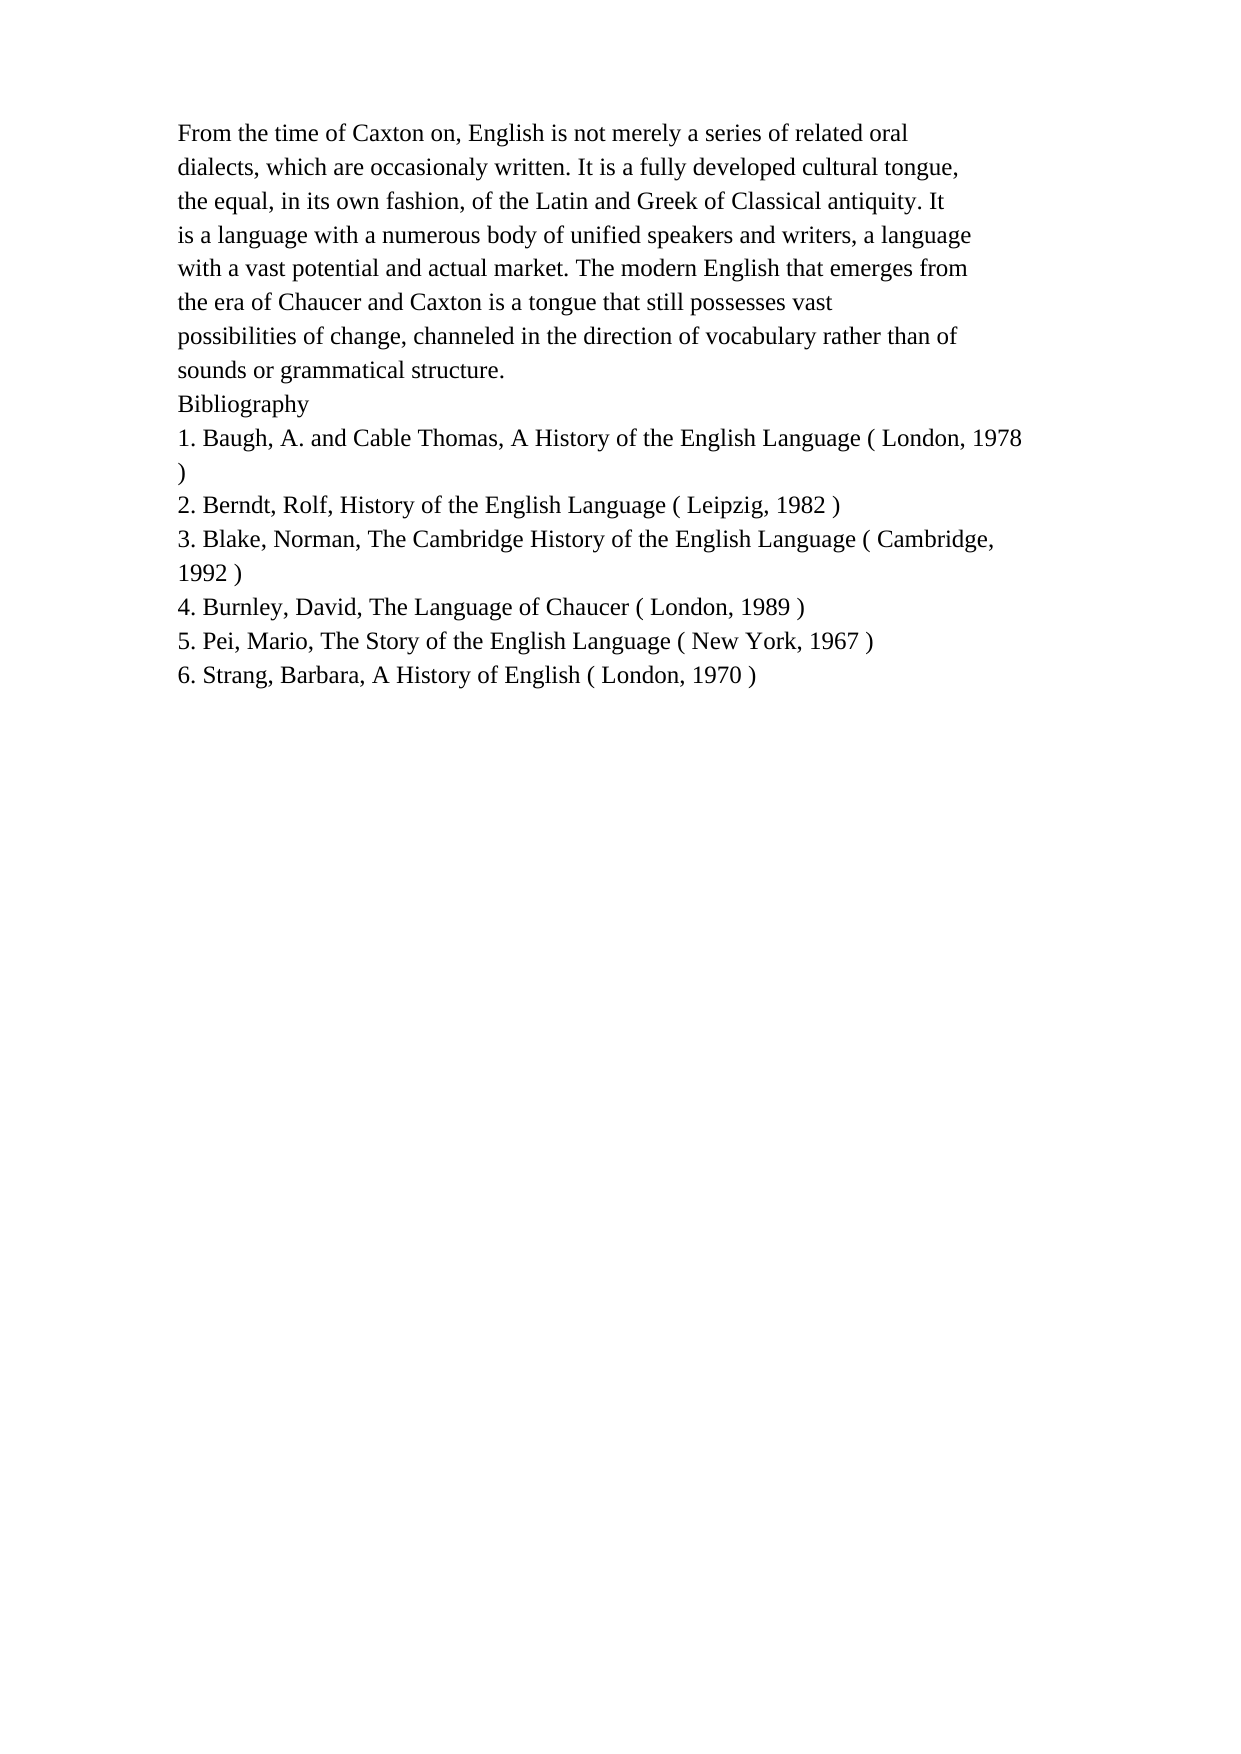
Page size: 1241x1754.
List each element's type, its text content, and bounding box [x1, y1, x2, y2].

text dialects, which are occasionaly written. It is a fully developed cultural tongue, [177, 152, 1152, 181]
text the equal, in its own fashion, of the Latin and Greek of Classical antiquity. It [177, 186, 1152, 214]
text sounds or grammatical structure. [177, 355, 1152, 384]
text the era of Chaucer and Caxton is a tongue that still possesses vast [177, 287, 1152, 316]
text 6. Strang, Barbara, A History of English ( London, 1970 ) [177, 660, 1152, 688]
text 4. Burnley, David, The Language of Chaucer ( London, 1989 ) [177, 592, 1152, 621]
text 5. Pei, Mario, The Story of the English Language ( New York, 1967 ) [177, 626, 1152, 655]
text ) [177, 457, 1152, 485]
text 1. Baugh, A. and Cable Thomas, A History of the English Language ( London, 1978 [177, 423, 1152, 452]
text 1992 ) [177, 558, 1152, 587]
text with a vast potential and actual market. The modern English that emerges from [177, 253, 1152, 282]
text From the time of Caxton on, English is not merely a series of related oral [177, 118, 1152, 147]
text possibilities of change, channeled in the direction of vocabulary rather than of [177, 321, 1152, 350]
text 3. Blake, Norman, The Cambridge History of the English Language ( Cambridge, [177, 524, 1152, 553]
text 2. Berndt, Rolf, History of the English Language ( Leipzig, 1982 ) [177, 491, 1152, 519]
text Bibliography [177, 389, 1152, 418]
text is a language with a numerous body of unified speakers and writers, a language [177, 220, 1152, 248]
